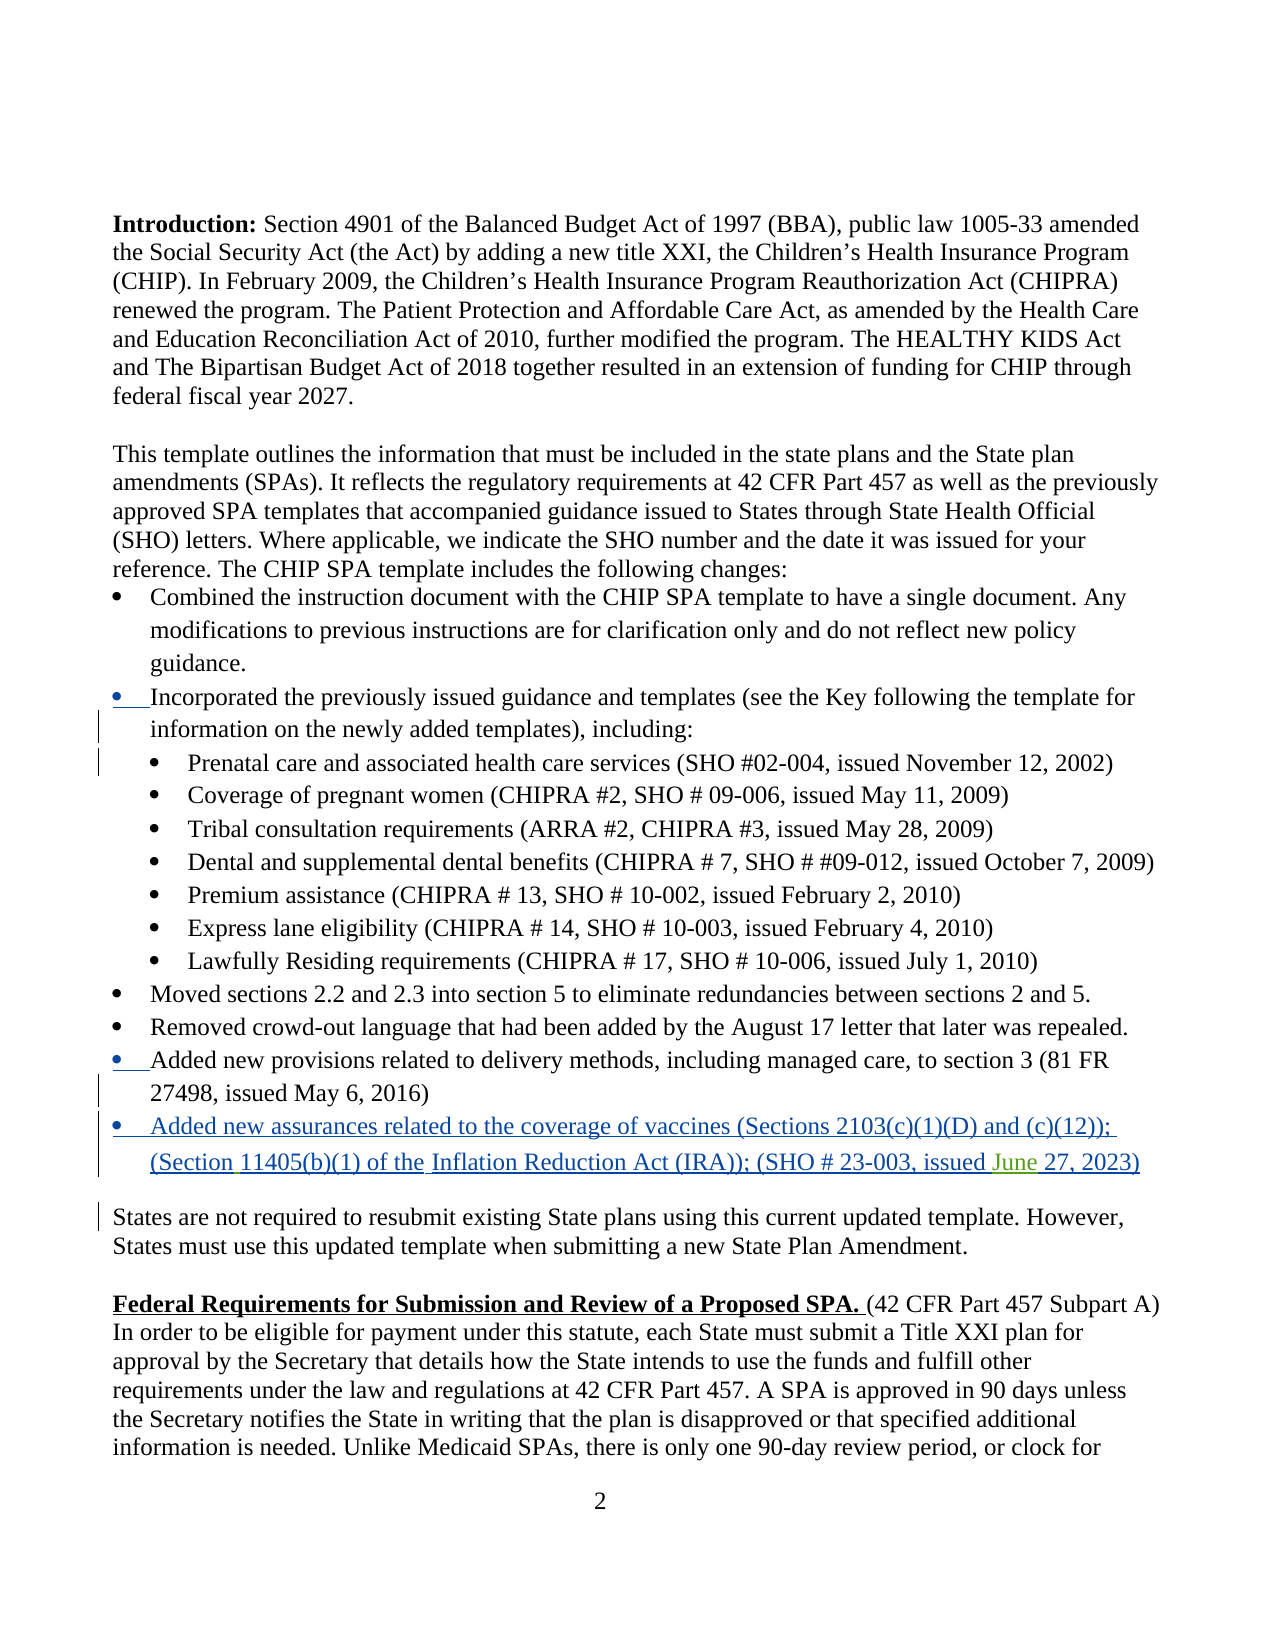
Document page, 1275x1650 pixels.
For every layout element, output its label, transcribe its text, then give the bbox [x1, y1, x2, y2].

list Prenatal care and associated health care services (SHO #02-004, issued November 12, 2002) [150, 748, 1162, 776]
list Added new provisions related to delivery methods, including managed care, to section 3 (81 FR 27498, issued May 6, 2016) [112, 1045, 1162, 1107]
list Dental and supplemental dental benefits (CHIPRA # 7, SHO # #09-012, issued October 7, 2009) [150, 847, 1162, 875]
list Premium assistance (CHIPRA # 13, SHO # 10-002, issued February 2, 2010) [150, 880, 1162, 908]
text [112, 1289, 1162, 1461]
list Tribal consultation requirements (ARRA #2, CHIPRA #3, issued May 28, 2009) [150, 814, 1162, 842]
text Introduction: Section 4901 of the Balanced Budget Act of 1997 (BBA), public law 1005-33 amended the Social Security Act (the Act) by adding a new title XXI, the Children’s Health Insurance Program (CHIP). In February 2009, the Children’s Health Insurance Program Reauthorization Act (CHIPRA) renewed the program. The Patient Protection and Affordable Care Act, as amended by the Health Care and Education Reconciliation Act of 2010, further modified the program. The HEALTHY KIDS Act and The Bipartisan Budget Act of 2018 together resulted in an extension of funding for CHIP through federal fiscal year 2027. [112, 209, 1162, 410]
list Express lane eligibility (CHIPRA # 14, SHO # 10-003, issued February 4, 2010) [150, 913, 1162, 941]
text States are not required to resubmit existing State plans using this current updated template. However, States must use this updated template when submitting a new State Plan Amendment. [112, 1202, 1162, 1260]
text This template outlines the information that must be included in the state plans and the State plan amendments (SPAs). It reflects the regulatory requirements at 42 CFR Part 457 as well as the previously approved SPA templates that accompanied guidance issued to States through State Health Official (SHO) letters. Where applicable, we indicate the SHO number and the date it was issued for your reference. The CHIP SPA template includes the following changes: [112, 439, 1162, 582]
list Lawfully Residing requirements (CHIPRA # 17, SHO # 10-006, issued July 1, 2010) [150, 946, 1162, 974]
list Combined the instruction document with the CHIP SPA template to have a single document. Any modifications to previous instructions are for clarification only and do not reflect new policy guidance. [112, 582, 1162, 677]
list Incorporated the previously issued guidance and templates (see the Key following the template for information on the newly added templates), including: [112, 682, 1162, 743]
list Moved sections 2.2 and 2.3 into section 5 to eliminate redundancies between sections 2 and 5. [112, 979, 1162, 1007]
list Removed crowd-out language that had been added by the August 17 letter that later was repealed. [112, 1012, 1162, 1041]
list Coverage of pregnant women (CHIPRA #2, SHO # 09-006, issued May 11, 2009) [150, 781, 1162, 809]
